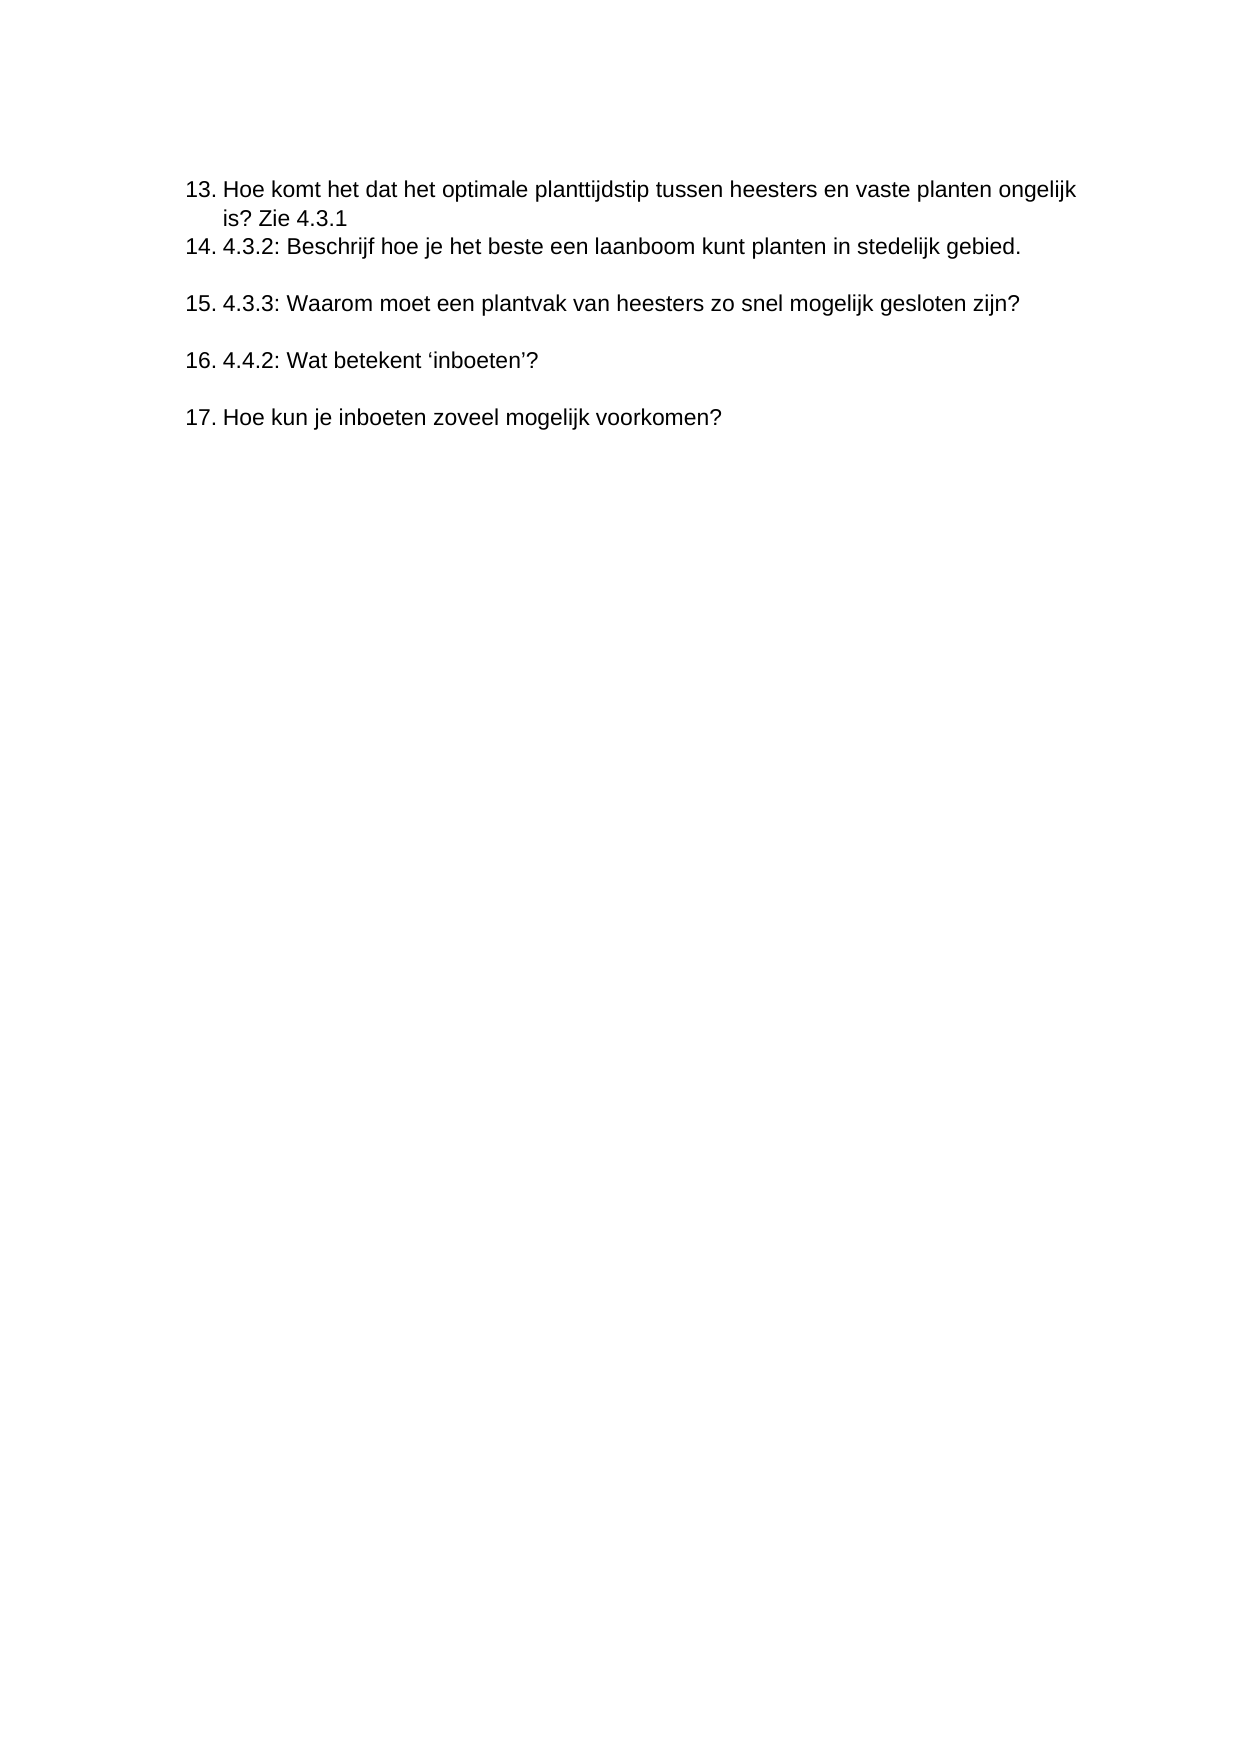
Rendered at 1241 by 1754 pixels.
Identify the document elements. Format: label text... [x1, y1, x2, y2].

list 4.4.2: Wat betekent ‘inboeten’? [185, 347, 1093, 373]
list 4.3.3: Waarom moet een plantvak van heesters zo snel mogelijk gesloten zijn? [185, 290, 1093, 316]
list 4.3.2: Beschrijf hoe je het beste een laanboom kunt planten in stedelijk gebied. [185, 233, 1093, 259]
list Hoe komt het dat het optimale planttijdstip tussen heesters en vaste planten ongelijk is? Zie 4.3.1 [185, 176, 1093, 231]
list Hoe kun je inboeten zoveel mogelijk voorkomen? [185, 403, 1093, 430]
